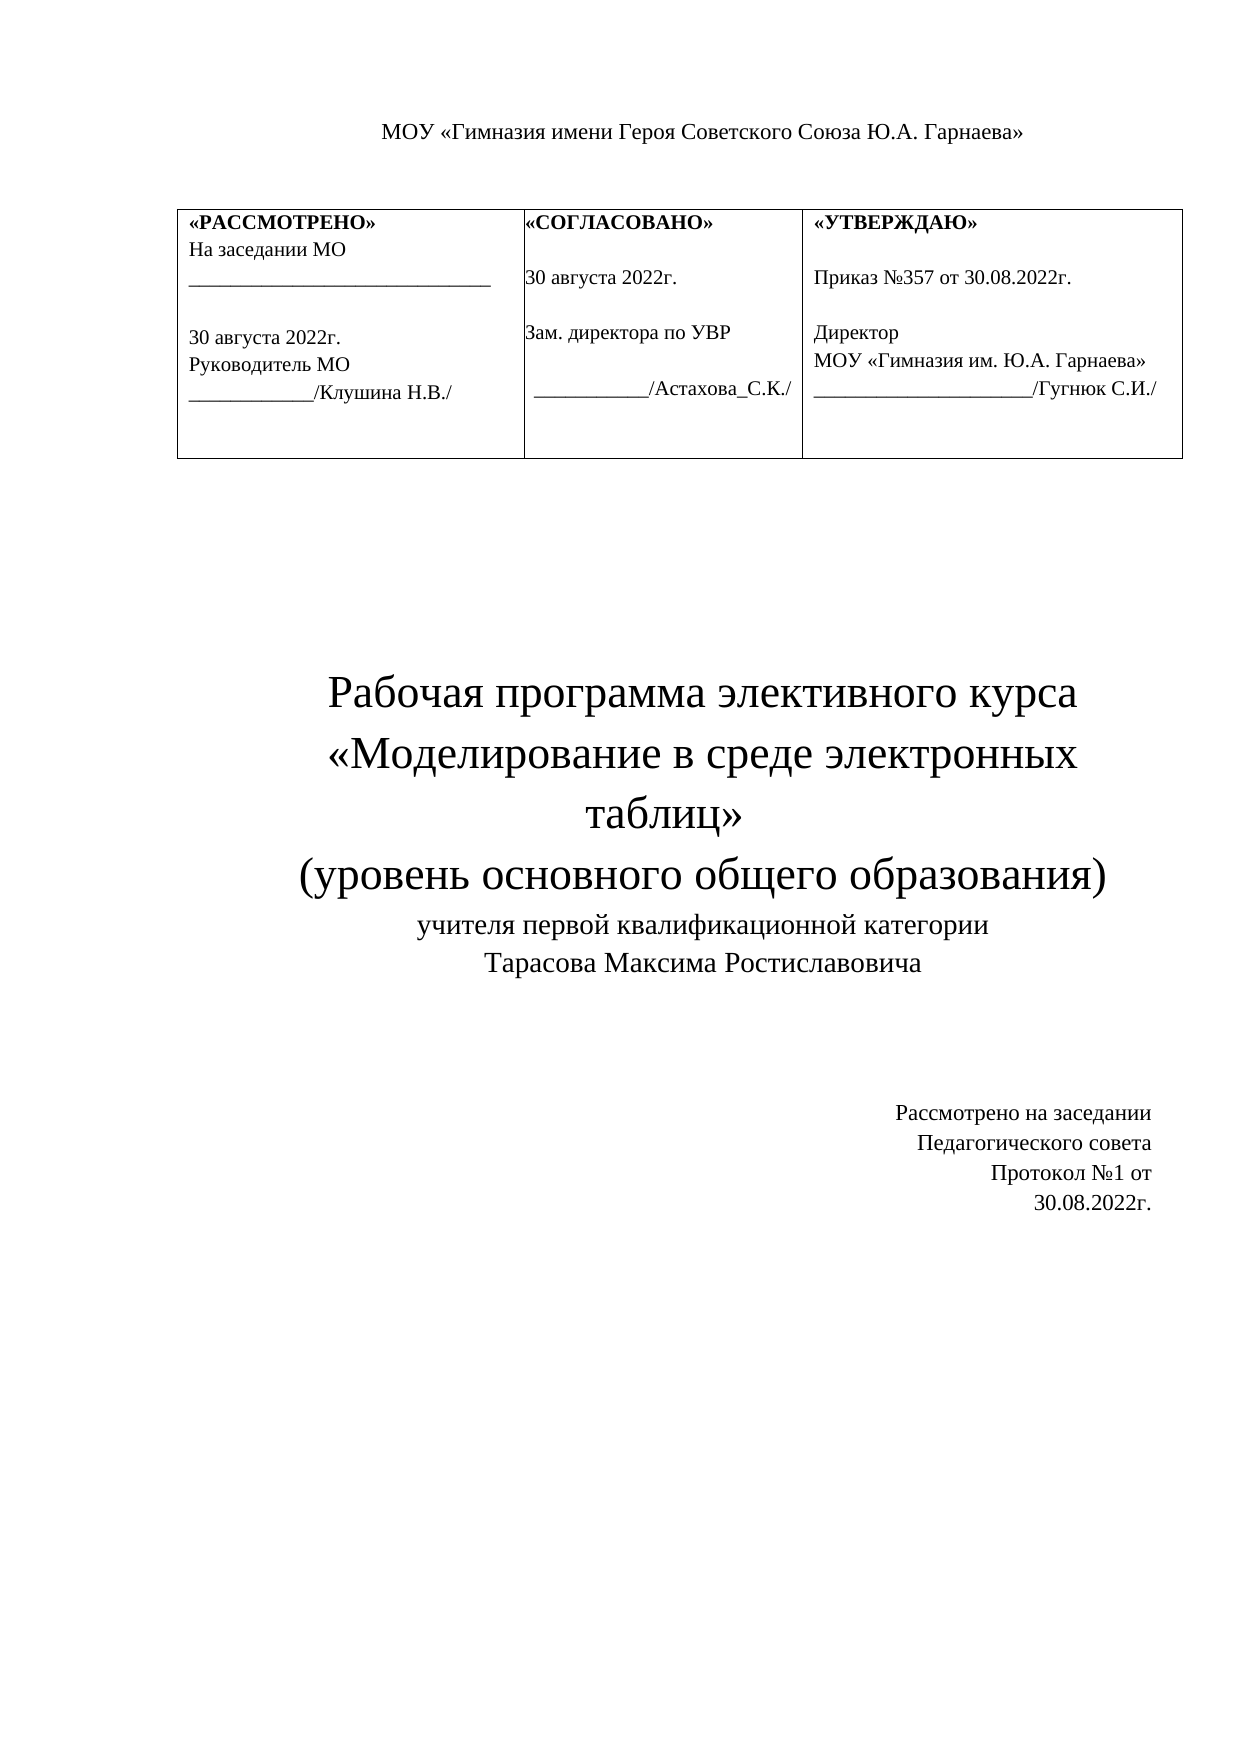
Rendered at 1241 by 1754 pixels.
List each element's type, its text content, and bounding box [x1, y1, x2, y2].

text Тарасова Максима Ростиславовича [177, 945, 1152, 979]
table_header «УТВЕРЖДАЮ» Приказ №357 от 30.08.2022г. Директор МОУ «Гимназия им. Ю.А. Гарнаева» _____________________/Гугнюк С.И./ [803, 210, 1182, 458]
text Педагогического совета [177, 1129, 1152, 1155]
text (уровень основного общего образования) [177, 846, 1152, 899]
text 30.08.2022г. [177, 1189, 1152, 1216]
text Рассмотрено на заседании [177, 1099, 1152, 1125]
text «Моделирование в среде электронных таблиц» [177, 725, 1152, 838]
table_header «РАССМОТРЕНО» На заседании МО _____________________________ 30 августа 2022г. Руководитель МО ____________/Клушина Н.В./ [178, 210, 524, 458]
text учителя первой квалификационной категории [177, 907, 1152, 940]
text Протокол №1 от [177, 1159, 1152, 1185]
table_header «СОГЛАСОВАНО» 30 августа 2022г. Зам. директора по УВР ___________/Астахова_С.К./ [525, 210, 802, 458]
text Рабочая программа элективного курса [177, 665, 1152, 717]
text МОУ «Гимназия имени Героя Советского Союза Ю.А. Гарнаева» [177, 118, 1152, 144]
